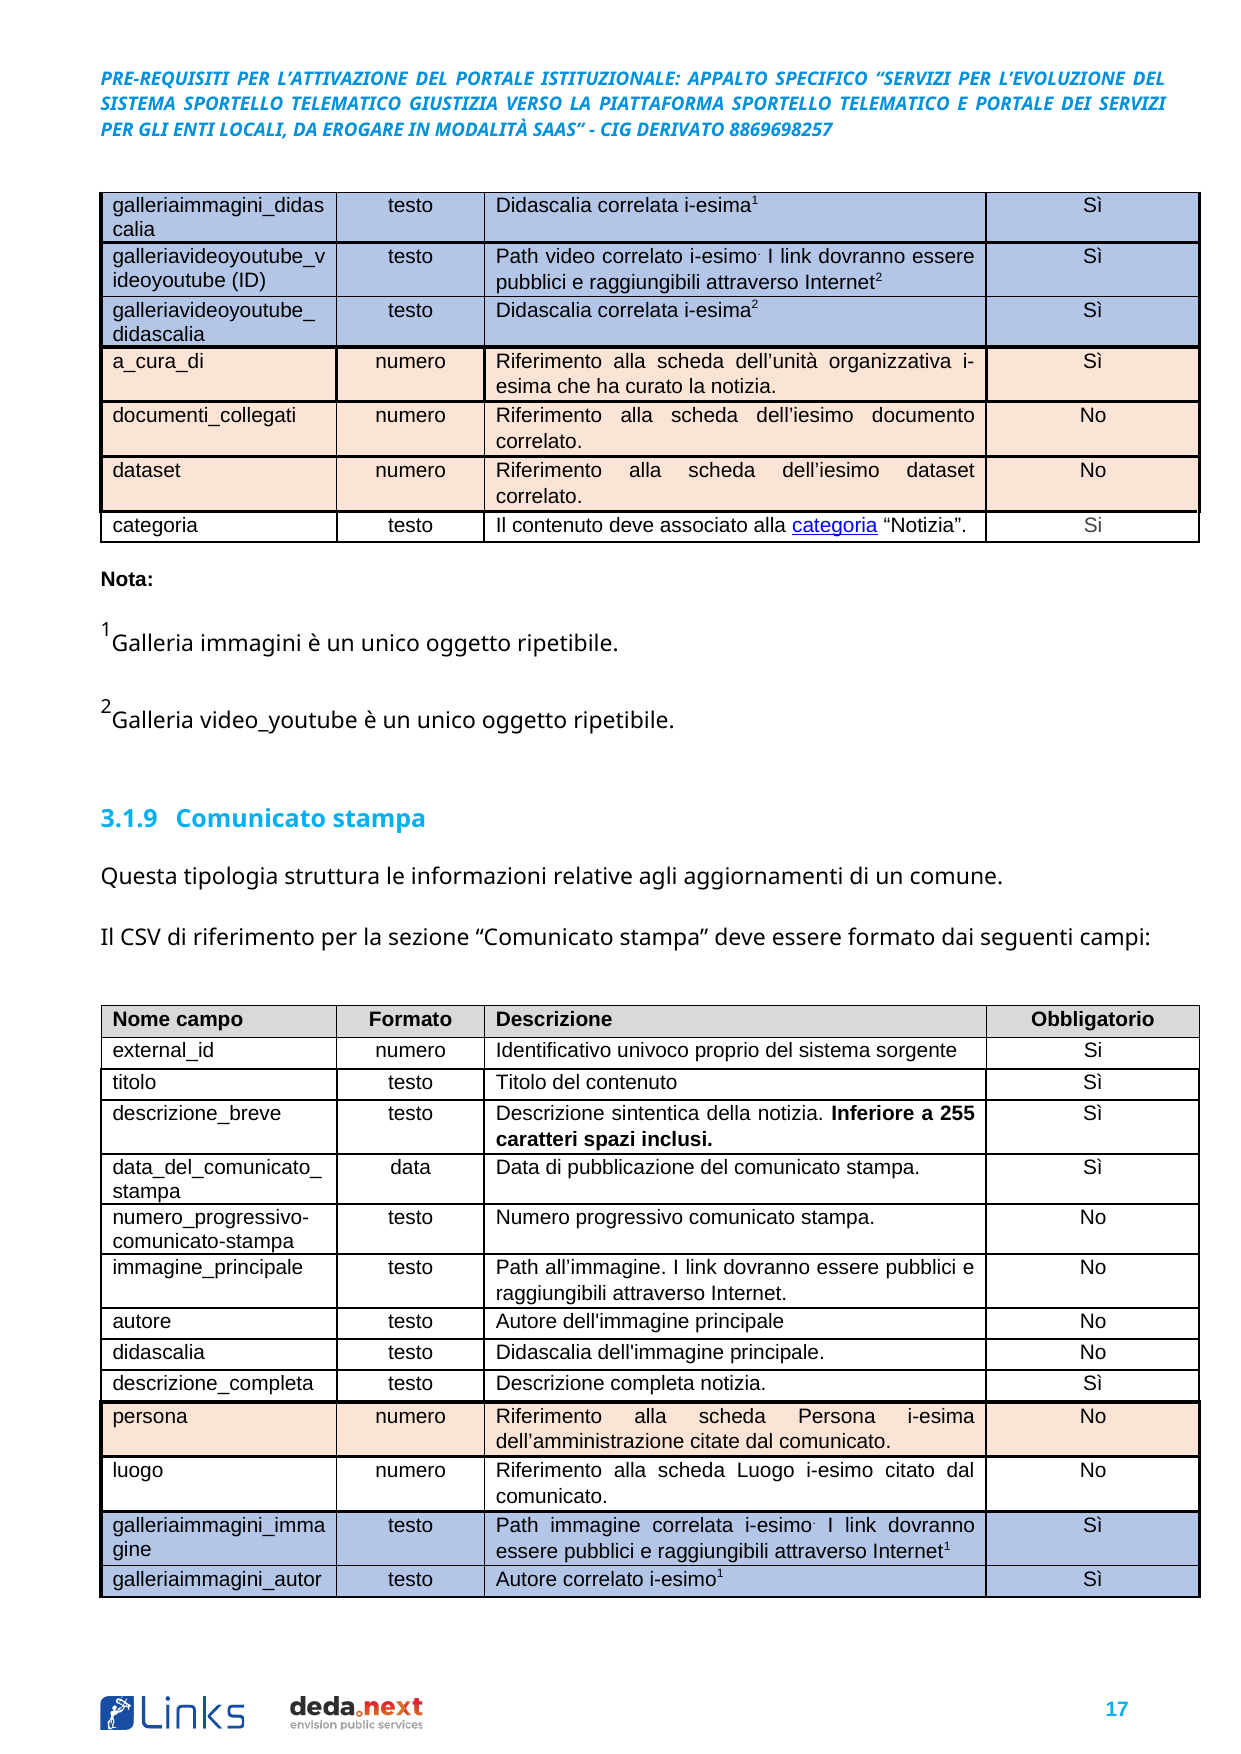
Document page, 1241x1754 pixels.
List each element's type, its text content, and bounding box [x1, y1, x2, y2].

table_cell Si [987, 510, 1198, 541]
table_cell Sì [987, 1513, 1198, 1565]
table_cell No [987, 458, 1198, 510]
table_cell Riferimento alla scheda dell’iesimo dataset correlato. [485, 458, 985, 510]
text Nota: [100, 567, 1169, 591]
table_cell No [987, 403, 1198, 455]
table_cell data_del_comunicato_stampa [102, 1155, 336, 1203]
table_cell descrizione_completa [102, 1371, 336, 1400]
table_cell Riferimento alla scheda dell’iesimo documento correlato. [485, 403, 985, 455]
table_cell galleriavideoyoutube_didascalia [103, 297, 336, 345]
table_cell Si [987, 1038, 1199, 1068]
table_cell Sì [987, 1070, 1198, 1099]
table_cell autore [102, 1309, 336, 1338]
table_cell testo [338, 1205, 483, 1253]
table_cell testo [338, 1255, 483, 1307]
table_cell Path immagine correlata i-esimo. I link dovranno essere pubblici e raggiungibili attraverso Internet1 [485, 1513, 985, 1565]
table_cell No [987, 1255, 1198, 1307]
subtitle Comunicato stampa [100, 801, 1169, 834]
table_cell luogo [103, 1458, 336, 1510]
picture [290, 1696, 423, 1730]
table_cell Sì [987, 1566, 1198, 1596]
table_cell Sì [988, 349, 1198, 400]
table_cell Sì [987, 244, 1198, 296]
table_cell No [987, 1205, 1198, 1253]
table_cell galleriavideoyoutube_videoyoutube (ID) [103, 244, 336, 296]
table_cell Autore dell'immagine principale [485, 1309, 985, 1338]
table_header Descrizione [485, 1006, 986, 1037]
table_cell numero [337, 1404, 484, 1455]
table_cell Path video correlato i-esimo. I link dovranno essere pubblici e raggiungibili attraverso Internet2 [485, 244, 985, 296]
table_cell Titolo del contenuto [485, 1070, 985, 1099]
table_cell galleriaimmagini_didascalia [103, 193, 336, 241]
table_cell Sì [987, 297, 1198, 345]
table_cell Didascalia correlata i-esima1 [485, 193, 985, 241]
text Il CSV di riferimento per la sezione “Comunicato stampa” deve essere formato dai seguenti campi: [100, 921, 1169, 952]
table_cell Riferimento alla scheda Persona i-esima dell’amministrazione citate dal comunicato. [485, 1404, 985, 1455]
table_cell categoria [102, 513, 336, 541]
table_header Formato [337, 1006, 484, 1037]
table_cell Il contenuto deve associato alla categoria “Notizia”. [485, 513, 985, 541]
table_header Obbligatorio [987, 1006, 1199, 1037]
table_cell documenti_collegati [103, 403, 336, 455]
table_cell testo [338, 1371, 483, 1400]
picture [100, 1696, 245, 1730]
table_cell testo [338, 513, 483, 541]
table_cell No [987, 1340, 1198, 1369]
table_cell immagine_principale [102, 1255, 336, 1307]
table_header Nome campo [102, 1006, 336, 1037]
table_cell Sì [987, 193, 1198, 241]
table_cell numero [337, 1458, 484, 1510]
table_cell testo [337, 297, 484, 345]
table_cell Descrizione completa notizia. [485, 1371, 985, 1400]
table_cell testo [338, 1070, 483, 1099]
table_cell testo [337, 1513, 484, 1565]
table_cell numero [337, 403, 484, 455]
table_cell Path all’immagine. I link dovranno essere pubblici e raggiungibili attraverso Internet. [485, 1255, 985, 1307]
text 2Galleria video_youtube è un unico oggetto ripetibile. [100, 693, 1169, 738]
table_cell No [987, 1309, 1198, 1338]
table_cell testo [337, 244, 484, 296]
table_cell Descrizione sintentica della notizia. Inferiore a 255 caratteri spazi inclusi. [485, 1101, 985, 1153]
table_cell testo [337, 193, 484, 241]
table_cell testo [337, 1566, 484, 1596]
table_cell Sì [987, 1155, 1198, 1203]
table_cell persona [103, 1404, 336, 1455]
table_cell Didascalia dell'immagine principale. [485, 1340, 985, 1369]
table_cell numero [338, 349, 483, 400]
table_cell No [987, 1458, 1198, 1510]
table_cell numero_progressivo-comunicato-stampa [102, 1205, 336, 1253]
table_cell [103, 1566, 336, 1596]
table_cell testo [338, 1309, 483, 1338]
table_cell a_cura_di [103, 349, 335, 400]
table_cell Riferimento alla scheda dell’unità organizzativa i-esima che ha curato la notizia. [486, 349, 985, 400]
table_cell titolo [102, 1070, 336, 1099]
table_cell external_id [102, 1038, 336, 1068]
table_cell didascalia [102, 1340, 336, 1369]
table_cell numero [337, 458, 484, 510]
table_cell Numero progressivo comunicato stampa. [485, 1205, 985, 1253]
table_cell Sì [987, 1371, 1198, 1400]
table_cell Sì [987, 1101, 1198, 1153]
table_cell descrizione_breve [102, 1101, 336, 1153]
table_cell data [338, 1155, 483, 1203]
table_cell Riferimento alla scheda Luogo i-esimo citato dal comunicato. [485, 1458, 985, 1510]
table_cell Identificativo univoco proprio del sistema sorgente [485, 1038, 986, 1068]
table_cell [485, 1566, 985, 1596]
text Questa tipologia struttura le informazioni relative agli aggiornamenti di un comune. [100, 859, 1169, 891]
table_cell No [987, 1404, 1198, 1455]
table_cell galleriaimmagini_immagine [103, 1513, 336, 1565]
table_cell numero [337, 1038, 484, 1068]
table_cell Didascalia correlata i-esima2 [485, 297, 985, 345]
table_cell Data di pubblicazione del comunicato stampa. [485, 1155, 985, 1203]
text 1Galleria immagini è un unico oggetto ripetibile. [100, 616, 1169, 661]
table_cell testo [338, 1101, 483, 1153]
table_cell testo [338, 1340, 483, 1369]
table_cell dataset [103, 458, 336, 510]
